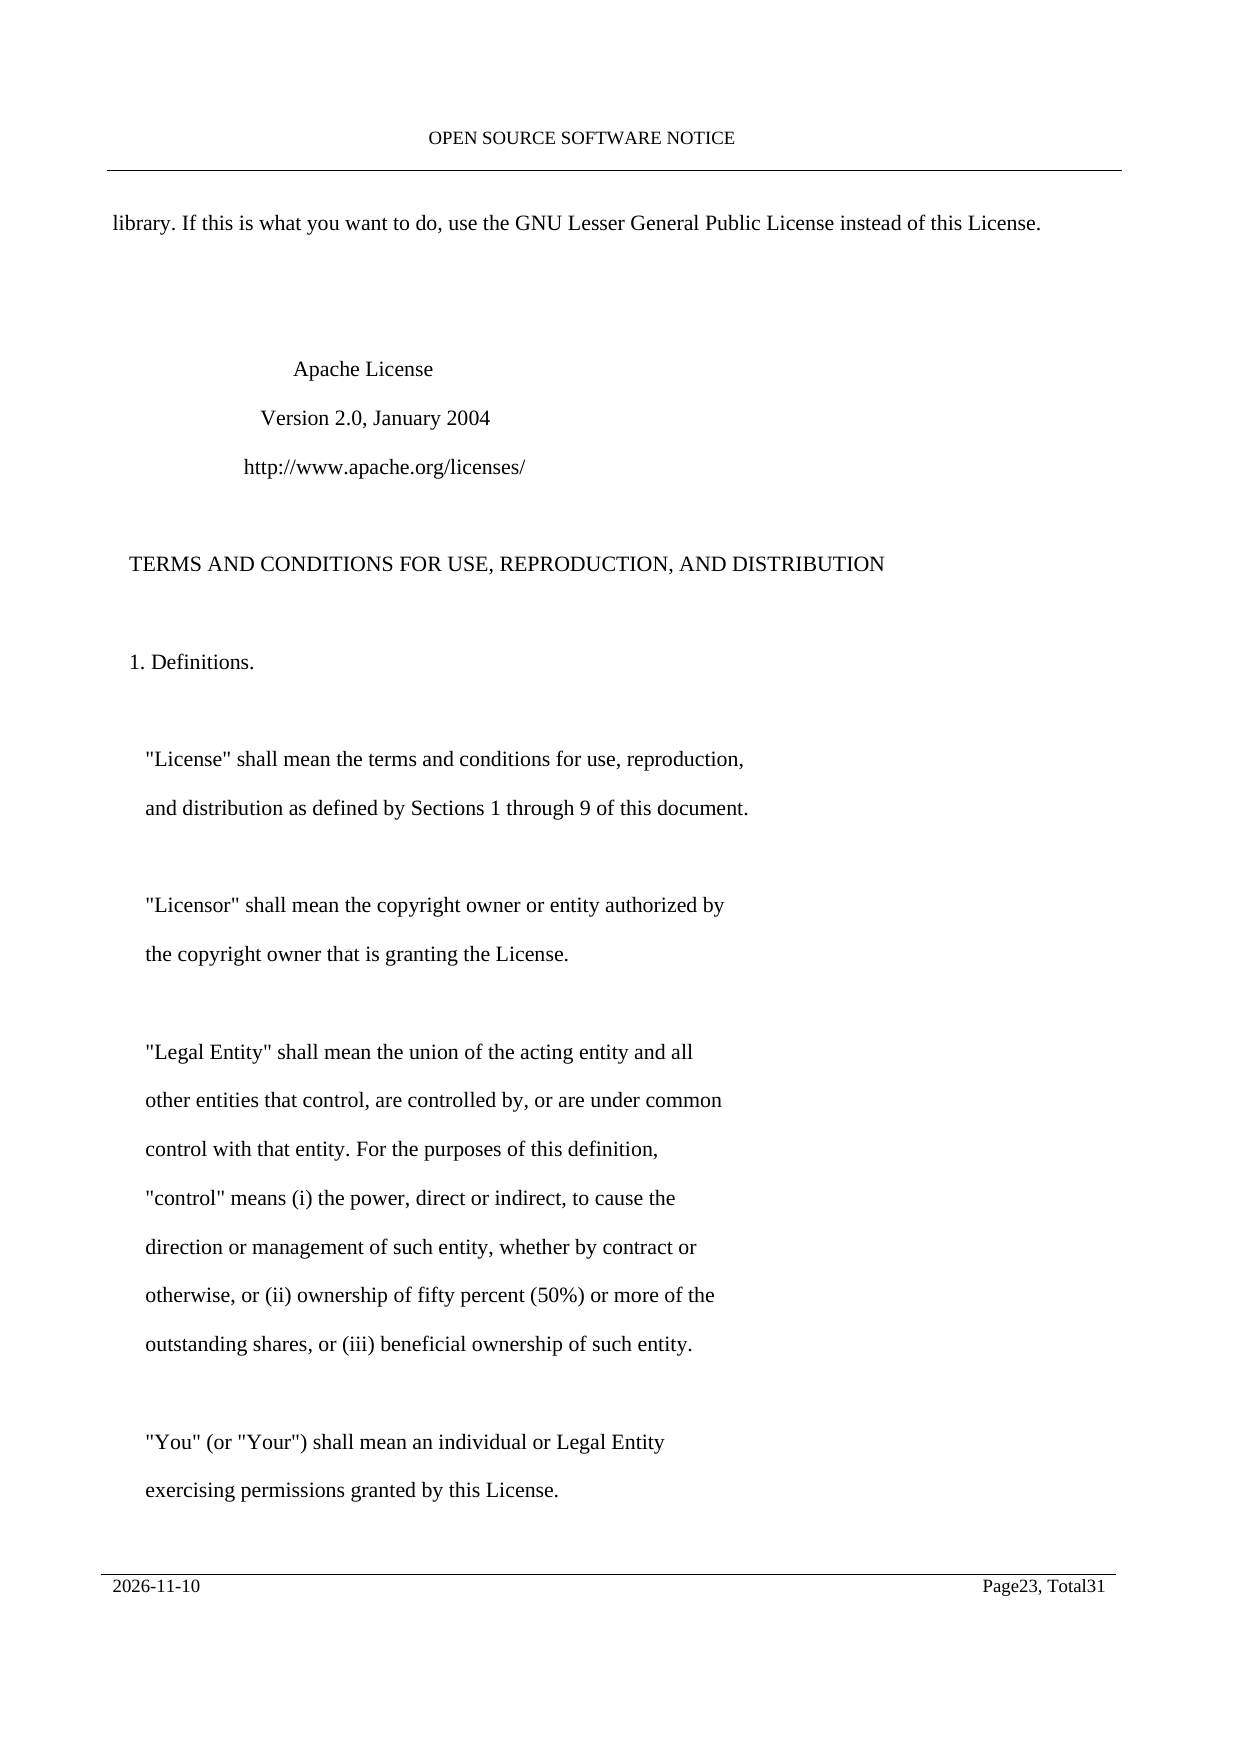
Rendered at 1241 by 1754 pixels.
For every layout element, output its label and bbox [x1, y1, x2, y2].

text [112, 206, 1128, 1506]
